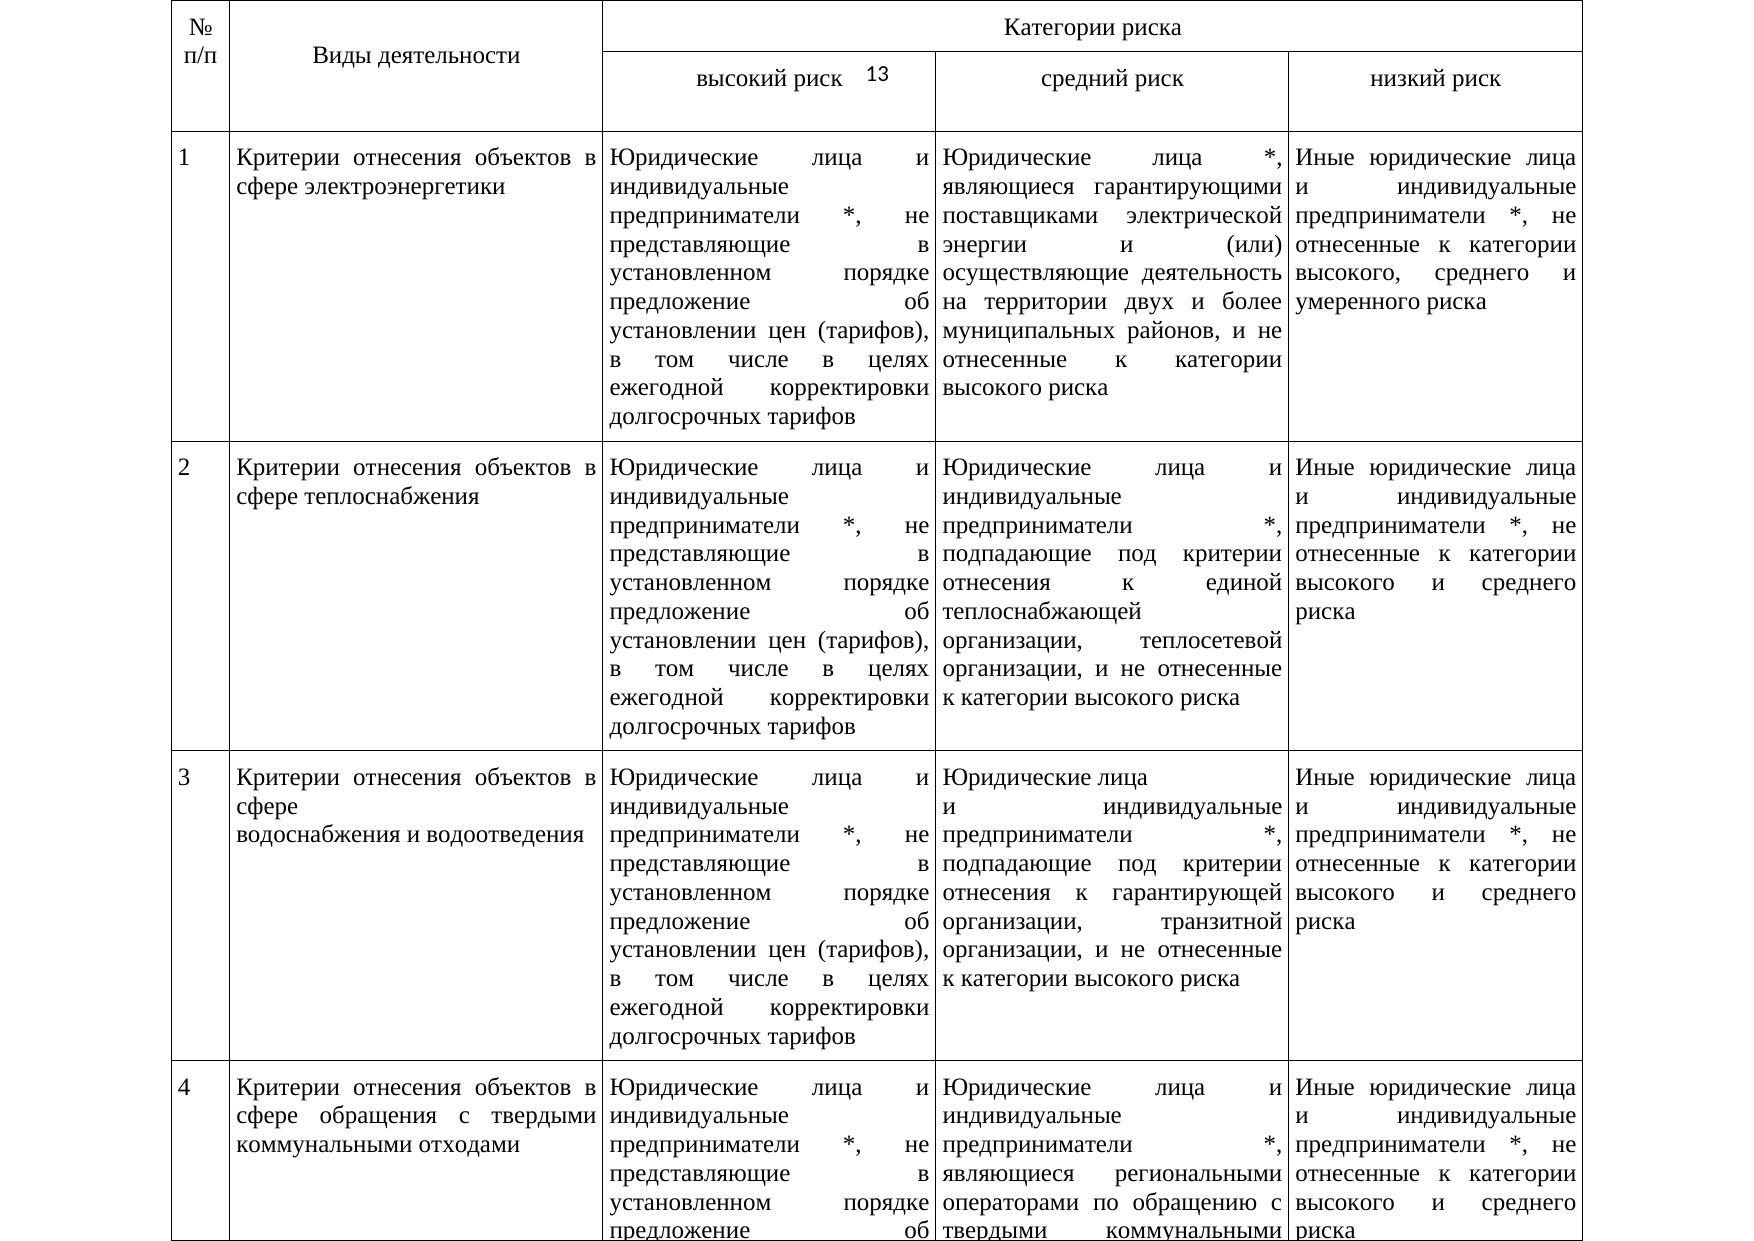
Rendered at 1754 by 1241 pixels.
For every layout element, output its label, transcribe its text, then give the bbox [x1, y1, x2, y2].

table_cell Иные юридические лица и индивидуальные предприниматели *, не отнесенные к категории высокого и среднего риска [1289, 1061, 1582, 1240]
table_cell 3 [172, 751, 229, 1060]
table_cell высокий риск [603, 52, 935, 131]
table_cell Юридические лица и индивидуальные предприниматели *, не представляющие в установленном порядке предложение об установлении цен (тарифов), в том числе в целях ежегодной корректировки долгосрочных тарифов [603, 751, 935, 1060]
table_cell 1 [172, 132, 229, 441]
table_cell низкий риск [1289, 52, 1582, 131]
table_header № п/п [172, 1, 229, 131]
table_cell Иные юридические лица и индивидуальные предприниматели *, не отнесенные к категории высокого и среднего риска [1289, 751, 1582, 1060]
table_cell 2 [172, 442, 229, 750]
table_cell Юридические лица *, являющиеся гарантирующими поставщиками электрической энергии и (или) осуществляющие деятельность на территории двух и более муниципальных районов, и не отнесенные к категории высокого риска [936, 132, 1288, 441]
table_cell Критерии отнесения объектов в сфере обращения с твердыми коммунальными отходами [230, 1061, 602, 1240]
table_header Виды деятельности [230, 1, 602, 131]
table_cell средний риск [936, 52, 1288, 131]
table_header Категории риска [603, 1, 1582, 51]
table_cell Иные юридические лица и индивидуальные предприниматели *, не отнесенные к категории высокого, среднего и умеренного риска [1289, 132, 1582, 441]
table_cell Юридические лица и индивидуальные предприниматели *, являющиеся региональными операторами по обращению с твердыми коммунальными отходами, и не отнесенные к категории высокого риска [936, 1061, 1288, 1240]
table_cell Иные юридические лица и индивидуальные предприниматели *, не отнесенные к категории высокого и среднего риска [1289, 442, 1582, 750]
table_cell Юридические лица и индивидуальные предприниматели *, подпадающие под критерии отнесения к гарантирующей организации, транзитной организации, и не отнесенные к категории высокого риска [936, 751, 1288, 1060]
table_cell Юридические лица и индивидуальные предприниматели *, не представляющие в установленном порядке предложение об установлении цен (тарифов), в том числе в целях ежегодной корректировки долгосрочных тарифов [603, 132, 935, 441]
table_cell Критерии отнесения объектов в сфере водоснабжения и водоотведения [230, 751, 602, 1060]
table_cell Юридические лица и индивидуальные предприниматели *, не представляющие в установленном порядке предложение об установлении цен (тарифов), в том числе в целях ежегодной корректировки долгосрочных тарифов [603, 442, 935, 750]
table_cell Юридические лица и индивидуальные предприниматели *, не представляющие в установленном порядке предложение об установлении цен (тарифов), в том числе в целях ежегодной корректировки долгосрочных тарифов [603, 1061, 935, 1240]
table_cell Критерии отнесения объектов в сфере теплоснабжения [230, 442, 602, 750]
table_cell 4 [172, 1061, 229, 1240]
table_cell Юридические лица и индивидуальные предприниматели *, подпадающие под критерии отнесения к единой теплоснабжающей организации, теплосетевой организации, и не отнесенные к категории высокого риска [936, 442, 1288, 750]
table_cell Критерии отнесения объектов в сфере электроэнергетики [230, 132, 602, 441]
